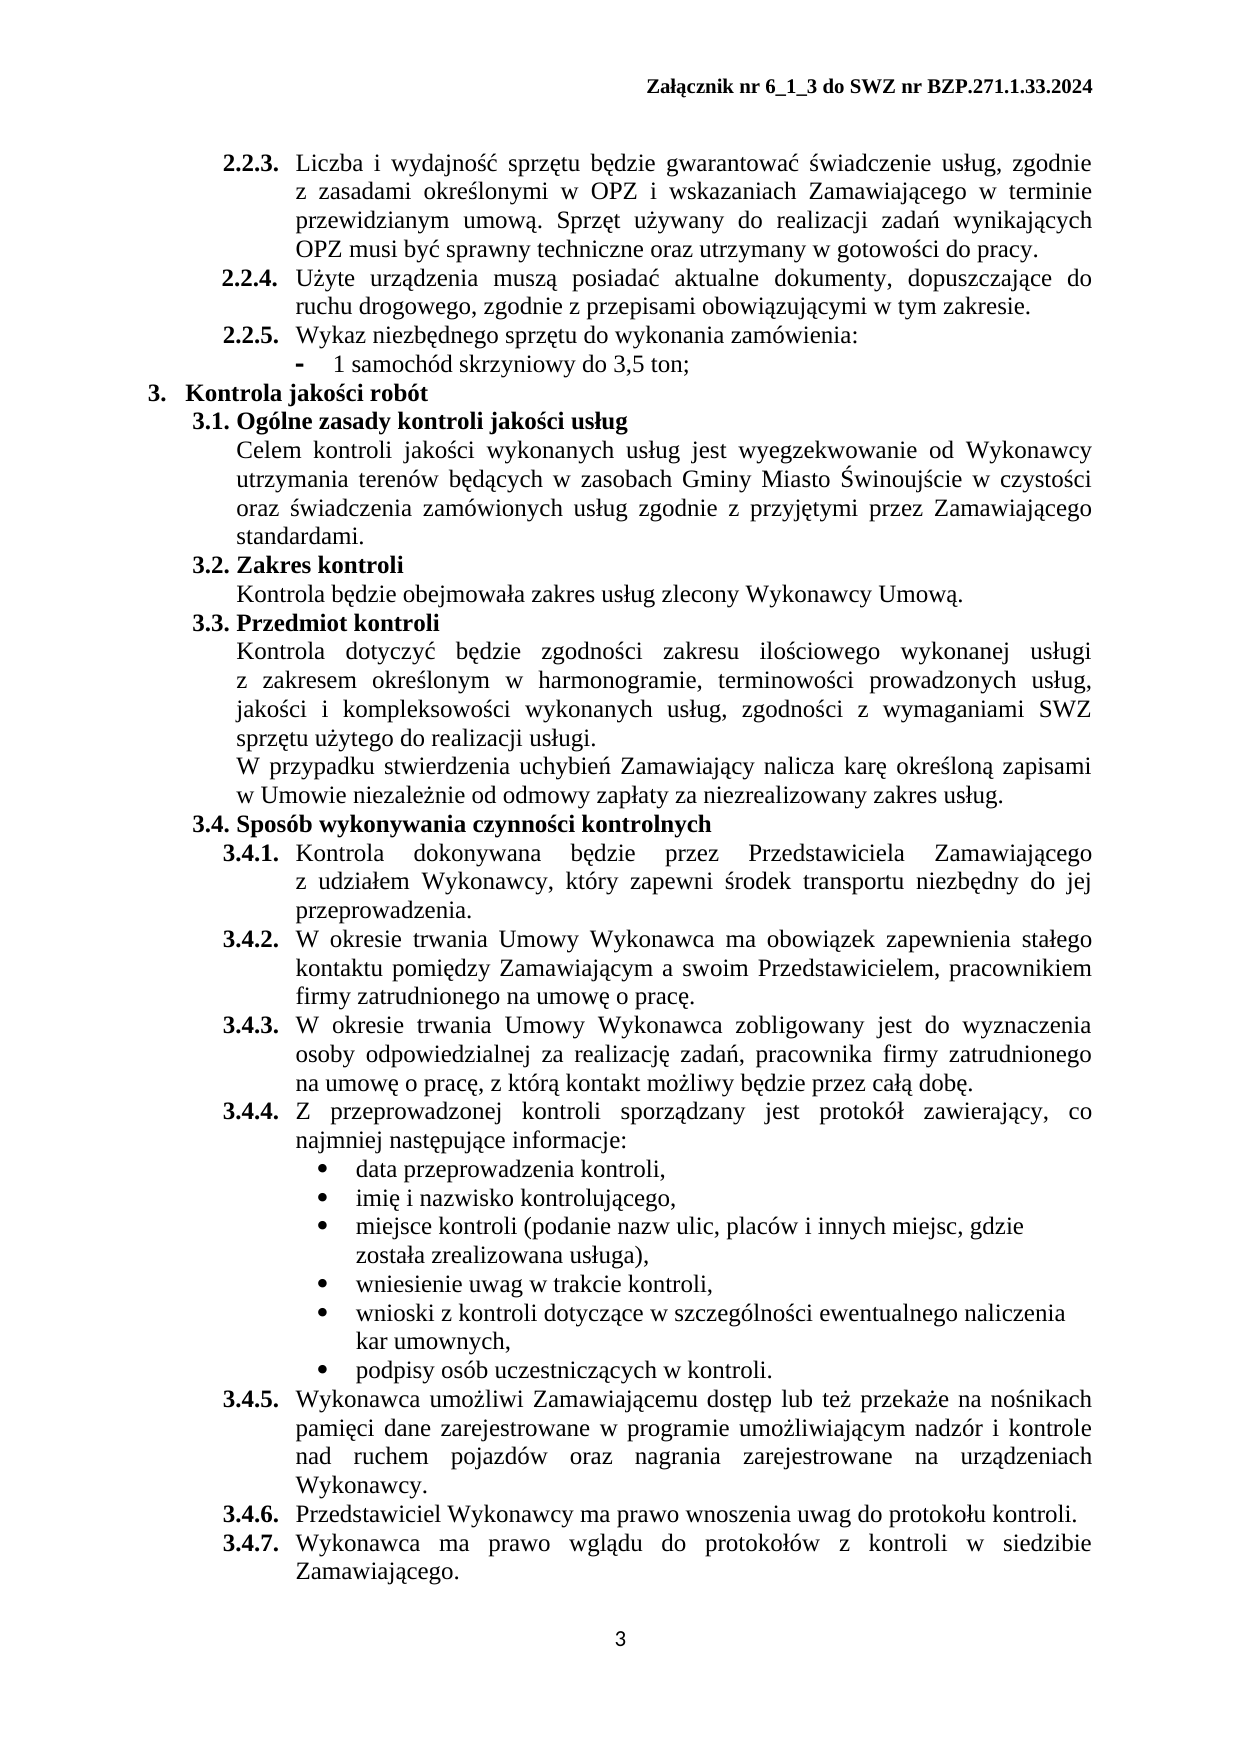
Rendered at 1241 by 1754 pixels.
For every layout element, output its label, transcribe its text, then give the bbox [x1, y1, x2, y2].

text Kontrola będzie obejmowała zakres usług zlecony Wykonawcy Umową. [223, 579, 1093, 608]
list wniesienie uwag w trakcie kontroli, [318, 1269, 1093, 1298]
list 1 samochód skrzyniowy do 3,5 ton; [295, 349, 1093, 378]
list Kontrola jakości robót [148, 378, 1093, 406]
list Przedmiot kontroli [192, 608, 1093, 636]
list podpisy osób uczestniczących w kontroli. [318, 1355, 1093, 1384]
list miejsce kontroli (podanie nazw ulic, placów i innych miejsc, gdzie została zrealizowana usługa), [318, 1211, 1093, 1269]
list Przedstawiciel Wykonawcy ma prawo wnoszenia uwag do protokołu kontroli. [223, 1499, 1093, 1528]
text W przypadku stwierdzenia uchybień Zamawiający nalicza karę określoną zapisami w Umowie niezależnie od odmowy zapłaty za niezrealizowany zakres usług. [236, 751, 1093, 809]
list imię i nazwisko kontrolującego, [318, 1183, 1093, 1211]
list Ogólne zasady kontroli jakości usług [192, 406, 1093, 435]
list Wykonawca umożliwi Zamawiającemu dostęp lub też przekaże na nośnikach pamięci dane zarejestrowane w programie umożliwiającym nadzór i kontrole nad ruchem pojazdów oraz nagrania zarejestrowane na urządzeniach Wykonawcy. [223, 1384, 1093, 1499]
text Celem kontroli jakości wykonanych usług jest wyegzekwowanie od Wykonawcy utrzymania terenów będących w zasobach Gminy Miasto Świnoujście w czystości oraz świadczenia zamówionych usług zgodnie z przyjętymi przez Zamawiającego standardami. [236, 435, 1093, 550]
list Kontrola dokonywana będzie przez Przedstawiciela Zamawiającego z udziałem Wykonawcy, który zapewni środek transportu niezbędny do jej przeprowadzenia. [223, 838, 1093, 924]
list Wykaz niezbędnego sprzętu do wykonania zamówienia: [223, 320, 1093, 349]
text Kontrola dotyczyć będzie zgodności zakresu ilościowego wykonanej usługi z zakresem określonym w harmonogramie, terminowości prowadzonych usług, jakości i kompleksowości wykonanych usług, zgodności z wymaganiami SWZ sprzętu użytego do realizacji usługi. [236, 636, 1093, 751]
list W okresie trwania Umowy Wykonawca ma obowiązek zapewnienia stałego kontaktu pomiędzy Zamawiającym a swoim Przedstawicielem, pracownikiem firmy zatrudnionego na umowę o pracę. [223, 924, 1093, 1010]
list Sposób wykonywania czynności kontrolnych [192, 809, 1093, 838]
list Zakres kontroli [192, 550, 1093, 579]
list Użyte urządzenia muszą posiadać aktualne dokumenty, dopuszczające do ruchu drogowego, zgodnie z przepisami obowiązującymi w tym zakresie. [221, 263, 1093, 320]
list wnioski z kontroli dotyczące w szczególności ewentualnego naliczenia kar umownych, [318, 1298, 1093, 1355]
list W okresie trwania Umowy Wykonawca zobligowany jest do wyznaczenia osoby odpowiedzialnej za realizację zadań, pracownika firmy zatrudnionego na umowę o pracę, z którą kontakt możliwy będzie przez całą dobę. [223, 1010, 1093, 1096]
list Wykonawca ma prawo wglądu do protokołów z kontroli w siedzibie Zamawiającego. [223, 1528, 1093, 1585]
list Liczba i wydajność sprzętu będzie gwarantować świadczenie usług, zgodnie z zasadami określonymi w OPZ i wskazaniach Zamawiającego w terminie przewidzianym umową. Sprzęt używany do realizacji zadań wynikających OPZ musi być sprawny techniczne oraz utrzymany w gotowości do pracy. [223, 148, 1093, 263]
list data przeprowadzenia kontroli, [318, 1154, 1093, 1183]
list Z przeprowadzonej kontroli sporządzany jest protokół zawierający, co najmniej następujące informacje: [223, 1096, 1093, 1154]
